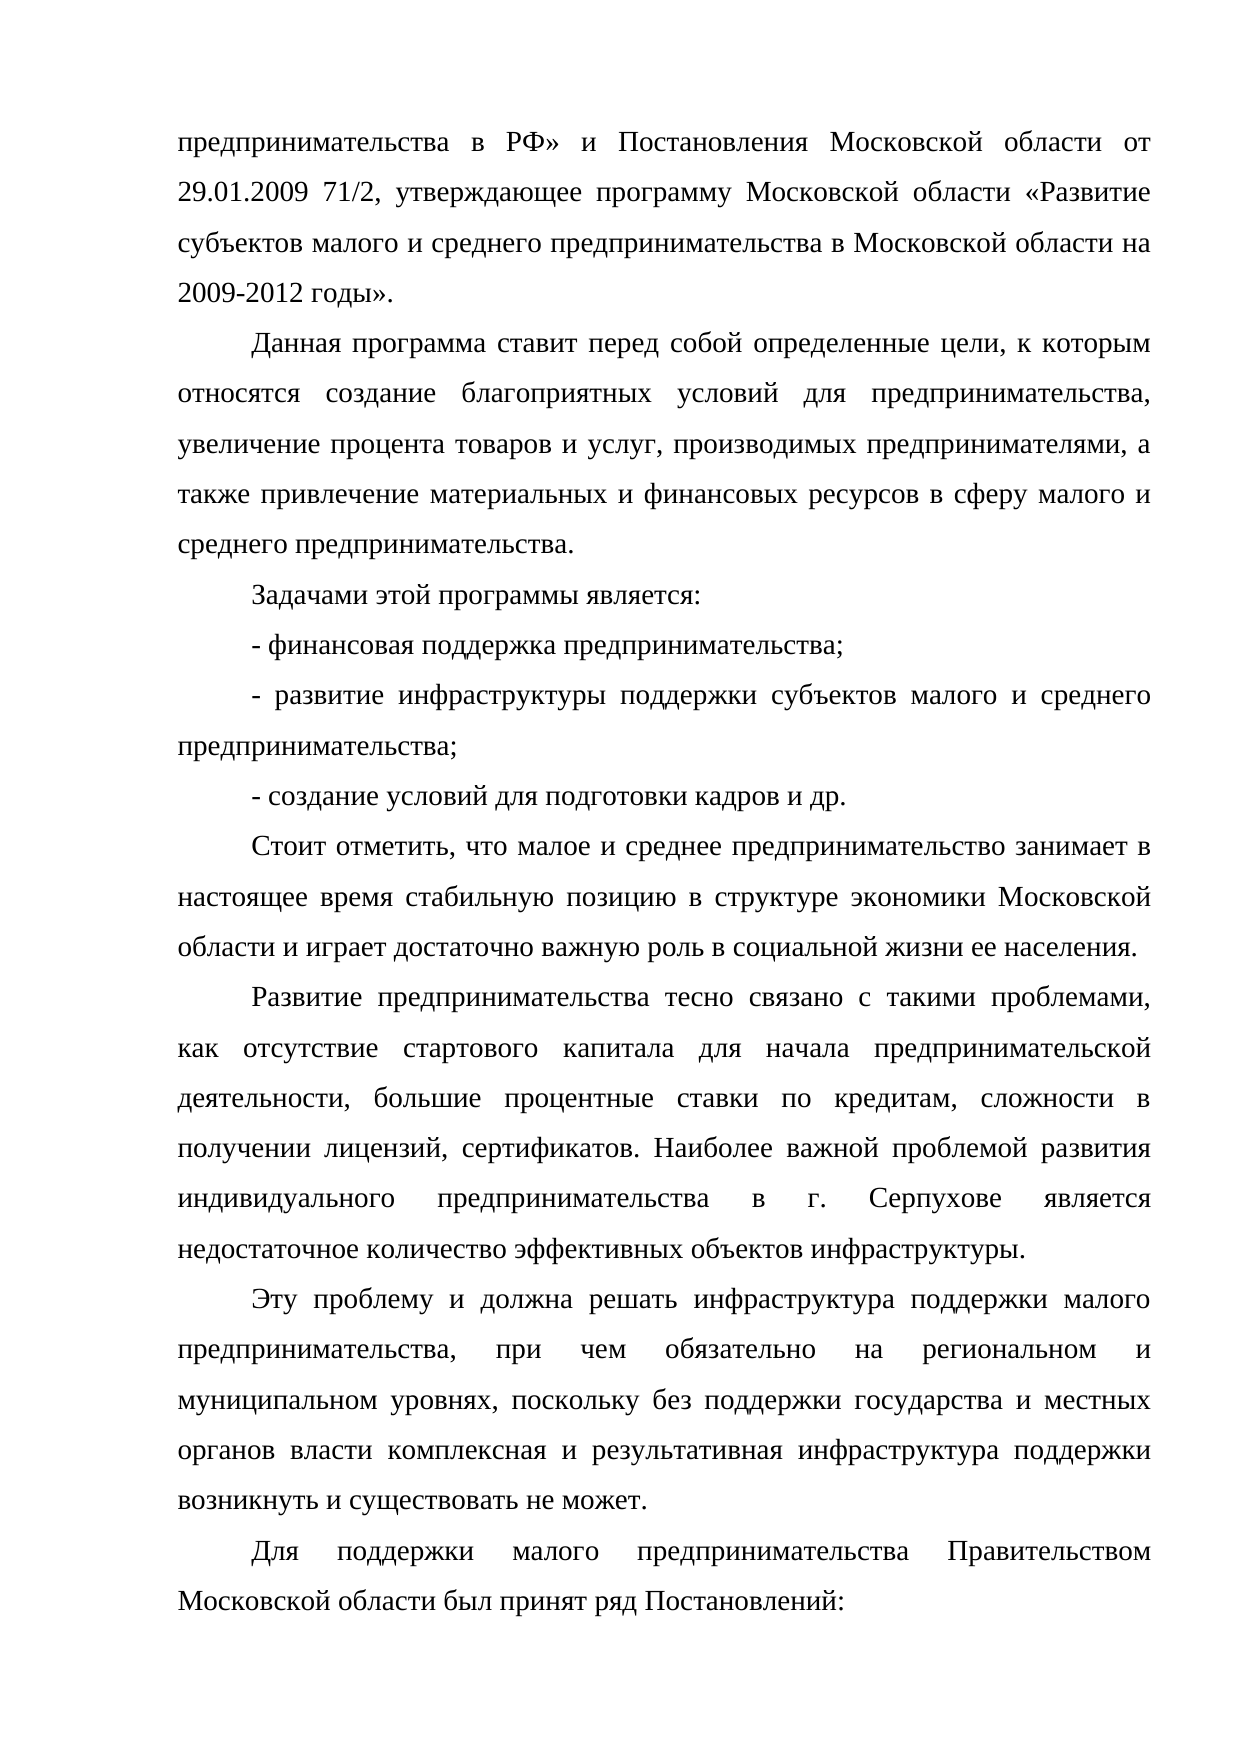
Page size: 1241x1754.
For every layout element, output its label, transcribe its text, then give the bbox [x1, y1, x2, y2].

text Развитие предпринимательства тесно связано с такими проблемами, как отсутствие стартового капитала для начала предпринимательской деятельности, большие процентные ставки по кредитам, сложности в получении лицензий, сертификатов. Наиболее важной проблемой развития индивидуального предпринимательства в г. Серпухове является недостаточное количество эффективных объектов инфраструктуры. [177, 979, 1152, 1264]
text Данная программа ставит перед собой определенные цели, к которым относятся создание благоприятных условий для предпринимательства, увеличение процента товаров и услуг, производимых предпринимателями, а также привлечение материальных и финансовых ресурсов в сферу малого и среднего предпринимательства. [177, 325, 1152, 560]
text - развитие инфраструктуры поддержки субъектов малого и среднего предпринимательства; [177, 677, 1152, 761]
text - создание условий для подготовки кадров и др. [177, 778, 1152, 812]
text - финансовая поддержка предпринимательства; [177, 627, 1152, 661]
text Стоит отметить, что малое и среднее предпринимательство занимает в настоящее время стабильную позицию в структуре экономики Московской области и играет достаточно важную роль в социальной жизни ее населения. [177, 828, 1152, 963]
text Для поддержки малого предпринимательства Правительством Московской области был принят ряд Постановлений: [177, 1533, 1152, 1617]
text Эту проблему и должна решать инфраструктура поддержки малого предпринимательства, при чем обязательно на региональном и муниципальном уровнях, поскольку без поддержки государства и местных органов власти комплексная и результативная инфраструктура поддержки возникнуть и существовать не может. [177, 1281, 1152, 1516]
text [177, 124, 1152, 308]
text Задачами этой программы является: [177, 577, 1152, 610]
